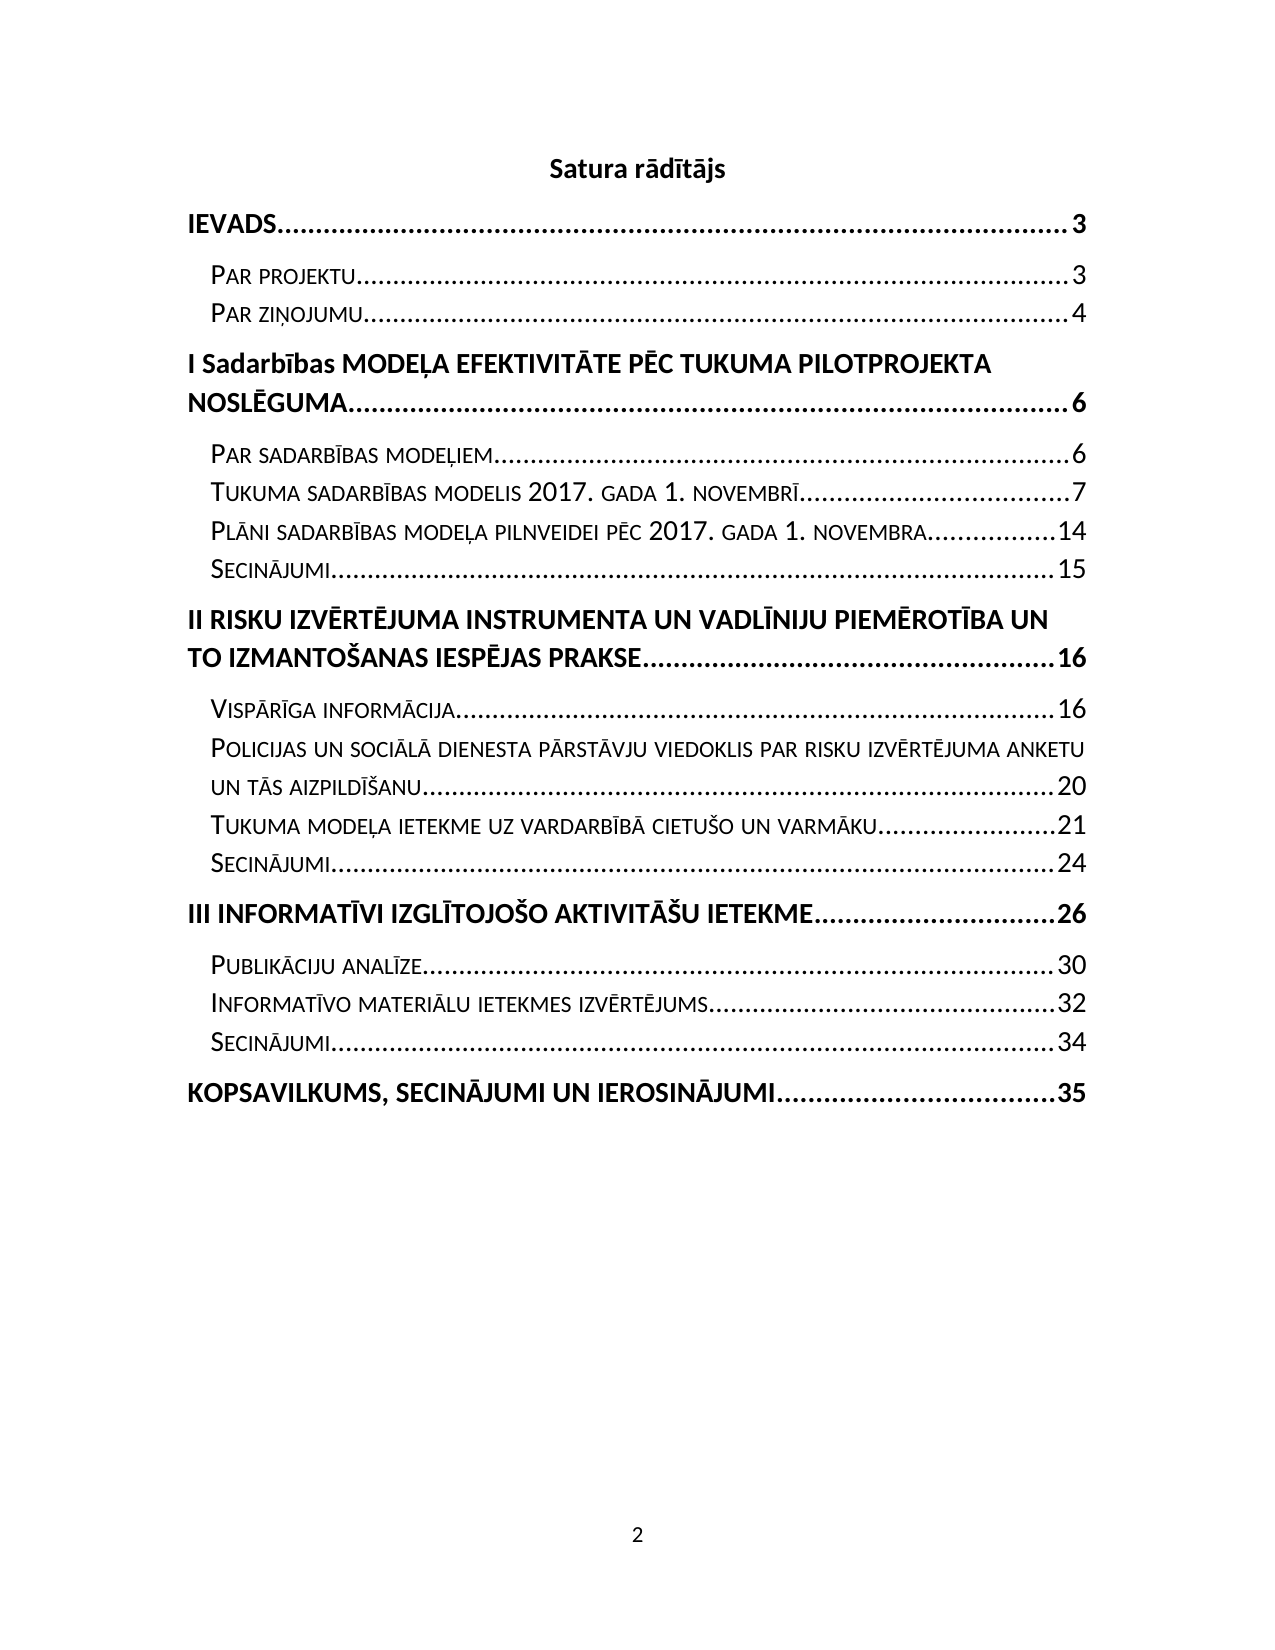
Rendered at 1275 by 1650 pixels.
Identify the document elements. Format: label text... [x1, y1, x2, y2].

text Tukuma sadarbības modelis 2017. gada 1. novembrī 7 [210, 473, 1087, 509]
text Policijas un sociālā dienesta pārstāvju viedoklis par risku izvērtējuma anketu un tās aizpildīšanu 20 [210, 729, 1087, 803]
text Secinājumi 24 [210, 844, 1087, 880]
text Par projektu 3 [210, 256, 1087, 292]
text Satura rādītājs [187, 150, 1087, 186]
text Ievads 3 [187, 205, 1087, 241]
text Secinājumi 15 [210, 550, 1087, 586]
text Par sadarbības modeļiem 6 [210, 435, 1087, 470]
text Informatīvo materiālu ietekmes izvērtējums 32 [210, 984, 1087, 1020]
text III Informatīvi izglītojošo aktivitāšu ietekme 26 [187, 895, 1087, 931]
text I Sadarbības modeļa efektivitāte pēc Tukuma pilotprojekta noslēguma 6 [187, 345, 1087, 419]
text Vispārīga informācija 16 [210, 690, 1087, 726]
text Kopsavilkums, secinājumi un ierosinājumi 35 [187, 1074, 1087, 1109]
text Plāni sadarbības modeļa pilnveidei pēc 2017. gada 1. novembra 14 [210, 512, 1087, 547]
text Secinājumi 34 [210, 1023, 1087, 1058]
text II Risku izvērtējuma instrumenta un vadlīniju piemērotība un to izmantošanas iespējas prakse 16 [187, 601, 1087, 675]
text Par ziņojumu 4 [210, 294, 1087, 330]
text Publikāciju analīze 30 [210, 946, 1087, 982]
text Tukuma modeļa ietekme uz vardarbībā cietušo un varmāku 21 [210, 806, 1087, 841]
